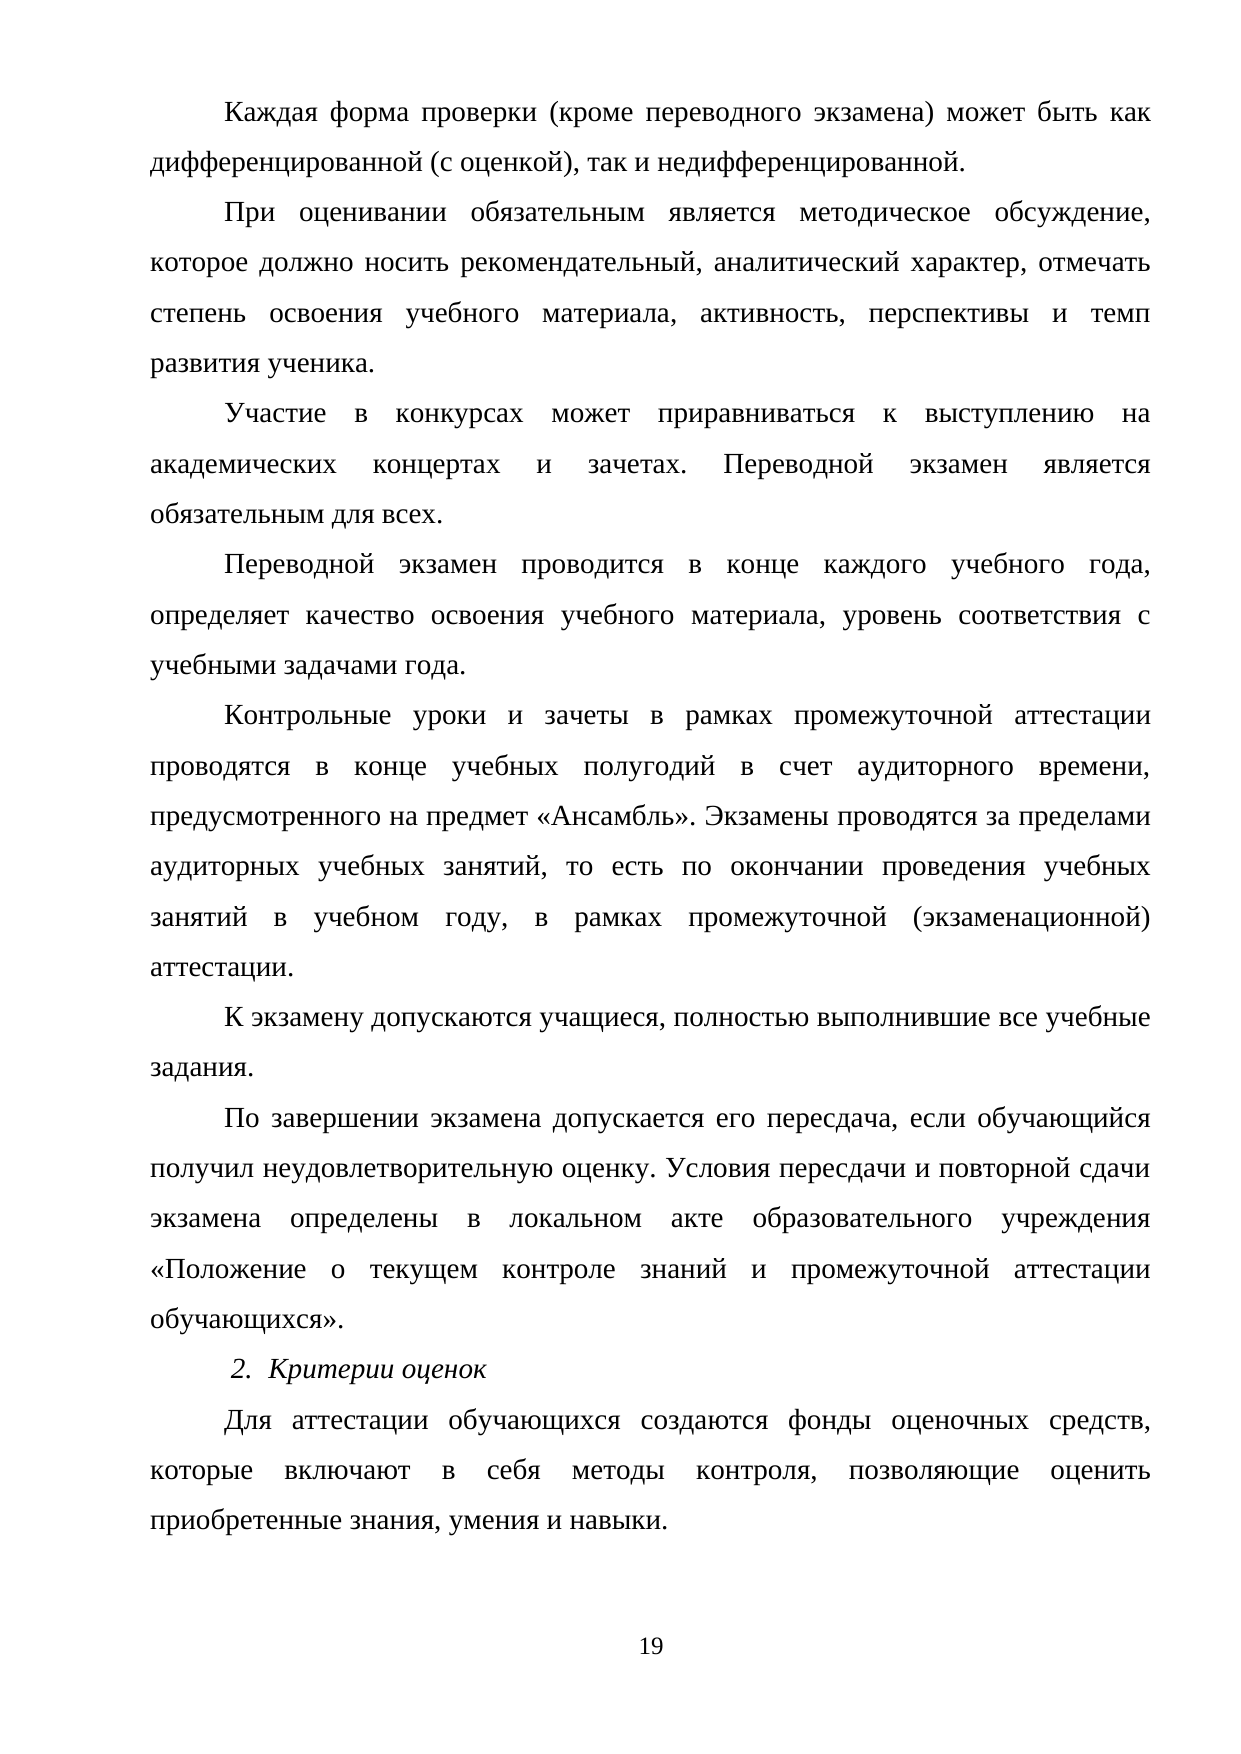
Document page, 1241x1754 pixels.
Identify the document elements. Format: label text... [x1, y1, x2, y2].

list Критерии оценок [231, 1351, 1152, 1385]
text По завершении экзамена допускается его пересдача, если обучающийся получил неудовлетворительную оценку. Условия пересдачи и повторной сдачи экзамена определены в локальном акте образовательного учреждения «Положение о текущем контроле знаний и промежуточной аттестации обучающихся». [150, 1100, 1152, 1335]
text Каждая форма проверки (кроме переводного экзамена) может быть как дифференцированной (с оценкой), так и недифференцированной. [150, 94, 1152, 177]
list Для аттестации обучающихся создаются фонды оценочных средств, которые включают в себя методы контроля, позволяющие оценить приобретенные знания, умения и навыки. [150, 1402, 1152, 1536]
text К экзамену допускаются учащиеся, полностью выполнившие все учебные задания. [150, 999, 1152, 1083]
text Участие в конкурсах может приравниваться к выступлению на академических концертах и зачетах. Переводной экзамен является обязательным для всех. [150, 396, 1152, 530]
text Контрольные уроки и зачеты в рамках промежуточной аттестации проводятся в конце учебных полугодий в счет аудиторного времени, предусмотренного на предмет «Ансамбль». Экзамены проводятся за пределами аудиторных учебных занятий, то есть по окончании проведения учебных занятий в учебном году, в рамках промежуточной (экзаменационной) аттестации. [150, 697, 1152, 982]
text Переводной экзамен проводится в конце каждого учебного года, определяет качество освоения учебного материала, уровень соответствия с учебными задачами года. [150, 546, 1152, 681]
text При оценивании обязательным является методическое обсуждение, которое должно носить рекомендательный, аналитический характер, отмечать степень освоения учебного материала, активность, перспективы и темп развития ученика. [150, 194, 1152, 379]
